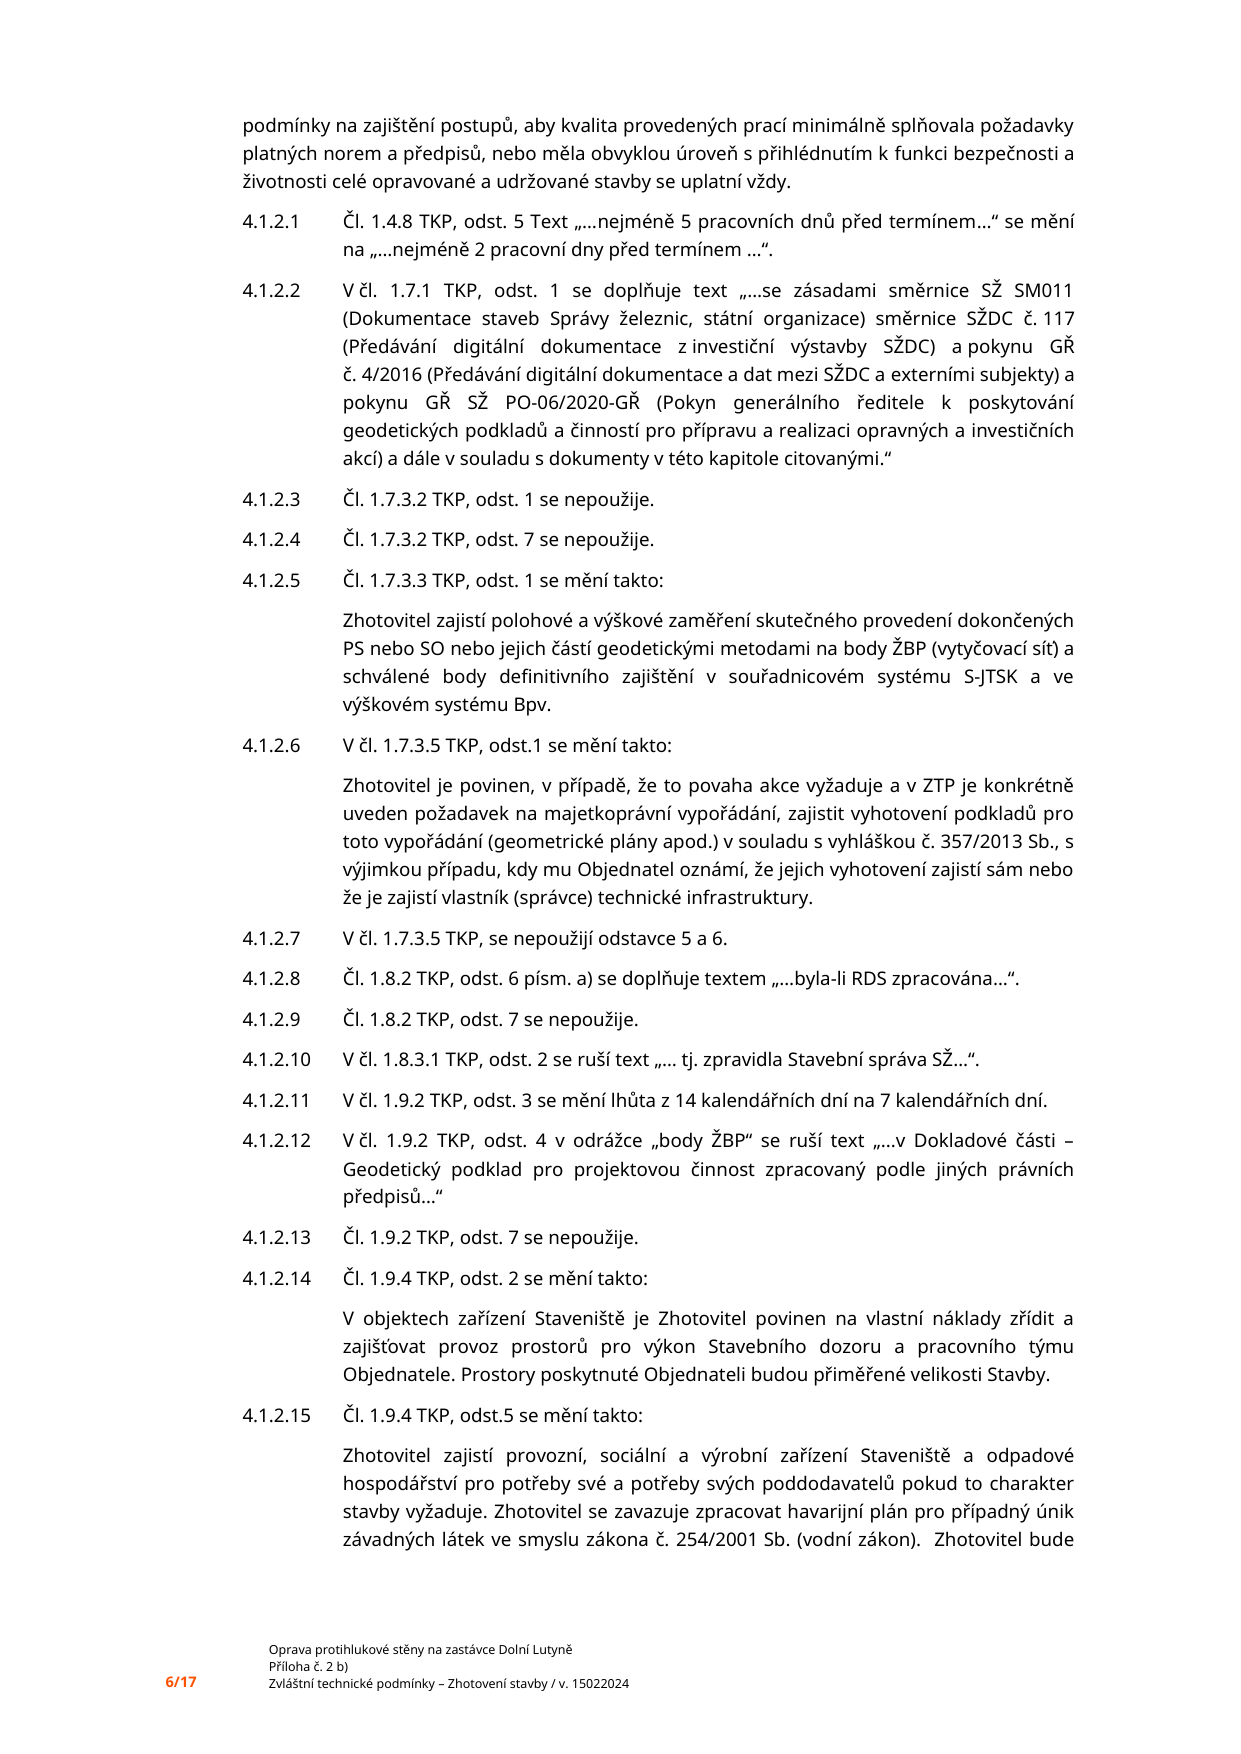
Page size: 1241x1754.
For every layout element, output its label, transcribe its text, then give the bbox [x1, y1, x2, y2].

list Čl. 1.4.8 TKP, odst. 5 Text „…nejméně 5 pracovních dnů před termínem…“ se mění na „…nejméně 2 pracovní dny před termínem …“. [242, 209, 1075, 262]
list V čl. 1.7.1 TKP, odst. 1 se doplňuje text „…se zásadami směrnice SŽ SM011 (Dokumentace staveb Správy železnic, státní organizace) směrnice SŽDC č. 117 (Předávání digitální dokumentace z investiční výstavby SŽDC) a pokynu GŘ č. 4/2016 (Předávání digitální dokumentace a dat mezi SŽDC a externími subjekty) a pokynu GŘ SŽ PO-06/2020-GŘ (Pokyn generálního ředitele k poskytování geodetických podkladů a činností pro přípravu a realizaci opravných a investičních akcí) a dále v souladu s dokumenty v této kapitole citovanými.“ [242, 277, 1075, 471]
list Čl. 1.8.2 TKP, odst. 6 písm. a) se doplňuje textem „…byla-li RDS zpracována…“. [242, 966, 1075, 991]
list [165, 112, 1075, 194]
list Čl. 1.9.4 TKP, odst. 2 se mění takto: [242, 1265, 1075, 1290]
list Čl. 1.7.3.2 TKP, odst. 1 se nepoužije. [242, 486, 1075, 511]
list Čl. 1.9.2 TKP, odst. 7 se nepoužije. [242, 1224, 1075, 1250]
text V objektech zařízení Staveniště je Zhotovitel povinen na vlastní náklady zřídit a zajišťovat provoz prostorů pro výkon Stavebního dozoru a pracovního týmu Objednatele. Prostory poskytnuté Objednateli budou přiměřené velikosti Stavby. [343, 1305, 1075, 1387]
list V čl. 1.9.2 TKP, odst. 3 se mění lhůta z 14 kalendářních dní na 7 kalendářních dní. [242, 1087, 1075, 1113]
list Čl. 1.7.3.2 TKP, odst. 7 se nepoužije. [242, 526, 1075, 552]
list Čl. 1.9.4 TKP, odst.5 se mění takto: [242, 1402, 1075, 1427]
text Zhotovitel zajistí polohové a výškové zaměření skutečného provedení dokončených PS nebo SO nebo jejich částí geodetickými metodami na body ŽBP (vytyčovací síť) a schválené body definitivního zajištění v souřadnicovém systému S-JTSK a ve výškovém systému Bpv. [343, 607, 1075, 717]
list V čl. 1.8.3.1 TKP, odst. 2 se ruší text „… tj. zpravidla Stavební správa SŽ…“. [242, 1047, 1075, 1072]
list V čl. 1.9.2 TKP, odst. 4 v odrážce „body ŽBP“ se ruší text „...v Dokladové části – Geodetický podklad pro projektovou činnost zpracovaný podle jiných právních předpisů…“ [242, 1128, 1075, 1209]
list V čl. 1.7.3.5 TKP, se nepoužijí odstavce 5 a 6. [242, 925, 1075, 951]
list Čl. 1.8.2 TKP, odst. 7 se nepoužije. [242, 1006, 1075, 1032]
list V čl. 1.7.3.5 TKP, odst.1 se mění takto: [242, 732, 1075, 758]
list Čl. 1.7.3.3 TKP, odst. 1 se mění takto: [242, 567, 1075, 592]
text Zhotovitel je povinen, v případě, že to povaha akce vyžaduje a v ZTP je konkrétně uveden požadavek na majetkoprávní vypořádání, zajistit vyhotovení podkladů pro toto vypořádání (geometrické plány apod.) v souladu s vyhláškou č. 357/2013 Sb., s výjimkou případu, kdy mu Objednatel oznámí, že jejich vyhotovení zajistí sám nebo že je zajistí vlastník (správce) technické infrastruktury. [343, 773, 1075, 910]
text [343, 1442, 1075, 1552]
